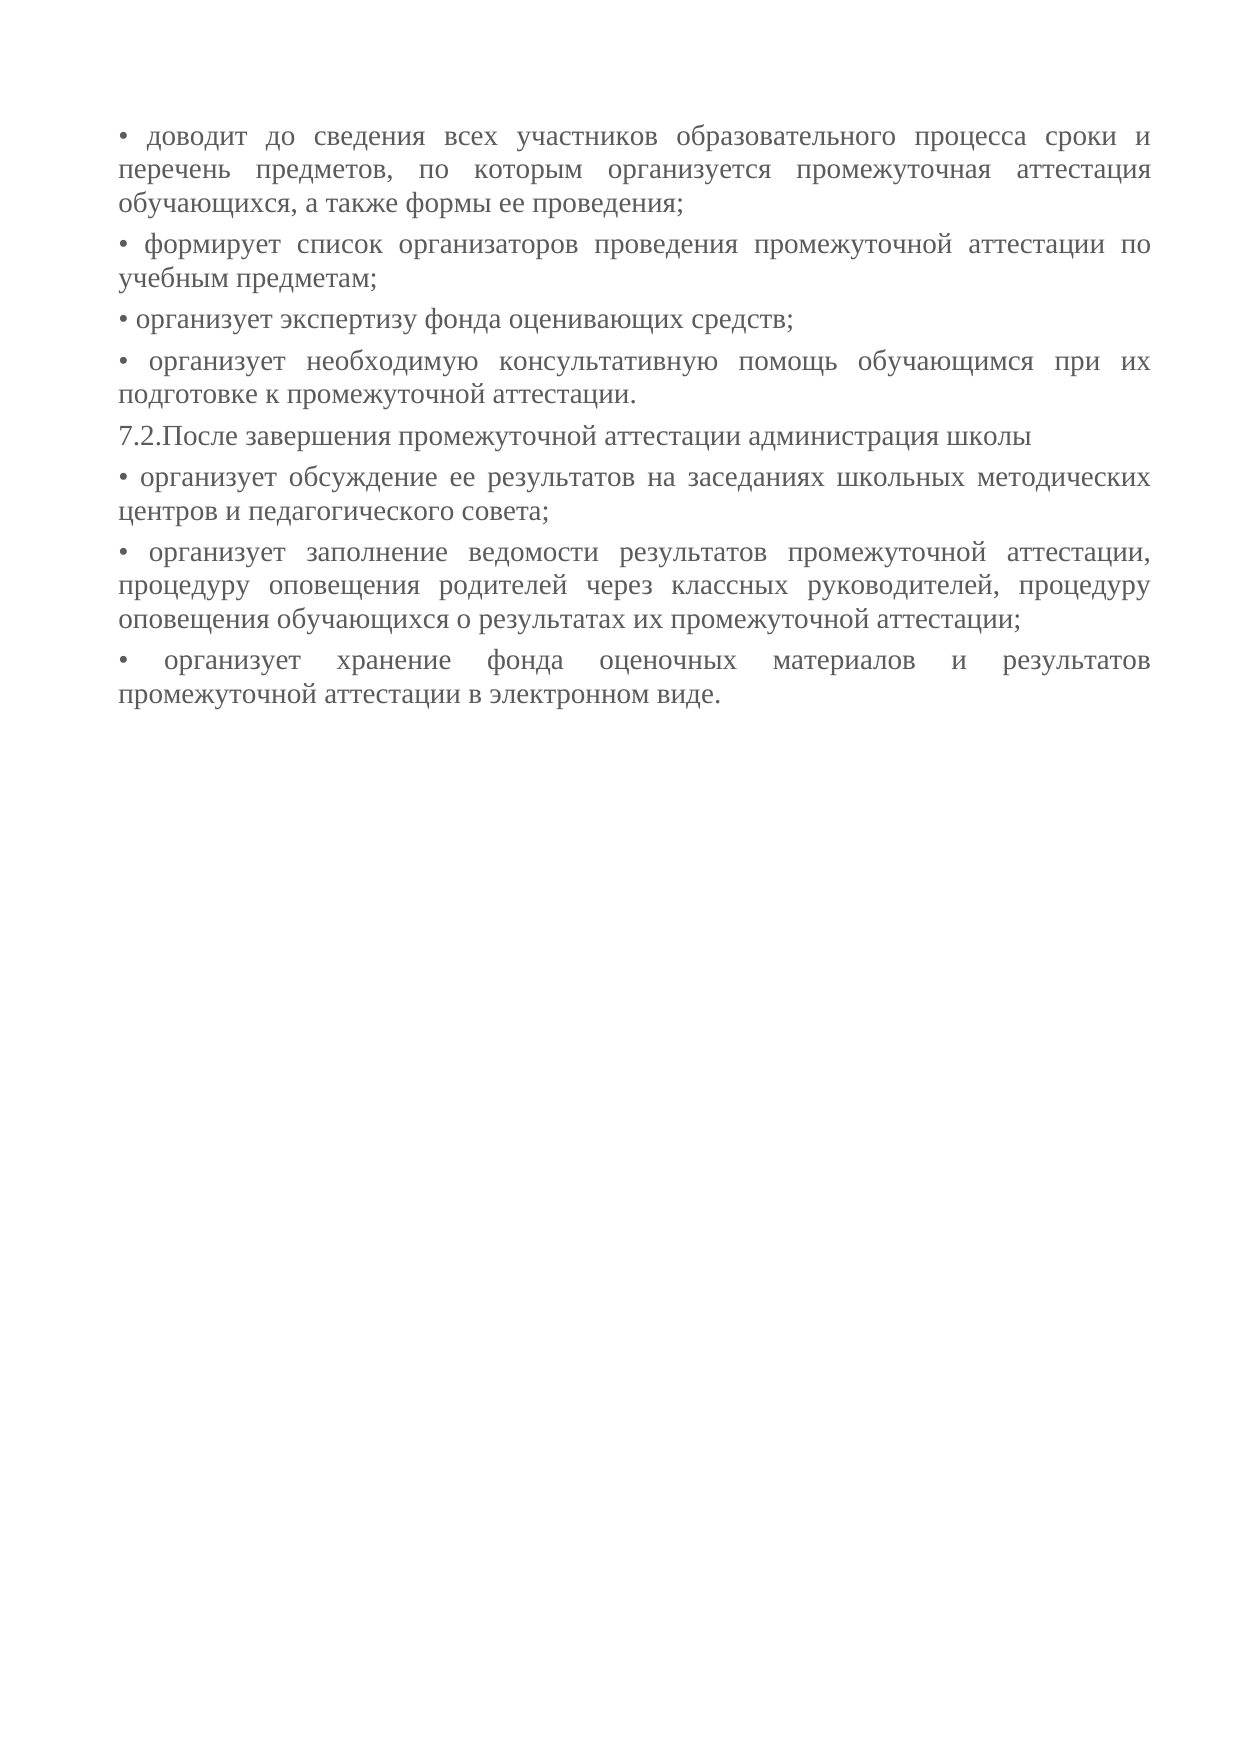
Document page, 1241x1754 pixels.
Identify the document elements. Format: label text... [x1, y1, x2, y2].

text • организует обсуждение ее результатов на заседаниях школьных методических центров и педагогического совета; [118, 459, 1152, 526]
text 7.2.После завершения промежуточной аттестации администрация школы [118, 418, 1152, 451]
text • организует необходимую консультативную помощь обучающимся при их подготовке к промежуточной аттестации. [118, 343, 1152, 410]
text • организует хранение фонда оценочных материалов и результатов промежуточной аттестации в электронном виде. [118, 642, 1152, 709]
text • организует заполнение ведомости результатов промежуточной аттестации, процедуру оповещения родителей через классных руководителей, процедуру оповещения обучающихся о результатах их промежуточной аттестации; [118, 534, 1152, 634]
text • организует экспертизу фонда оценивающих средств; [118, 301, 1152, 335]
text • доводит до сведения всех участников образовательного процесса сроки и перечень предметов, по которым организуется промежуточная аттестация обучающихся, а также формы ее проведения; [118, 118, 1152, 219]
text • формирует список организаторов проведения промежуточной аттестации по учебным предметам; [118, 227, 1152, 294]
